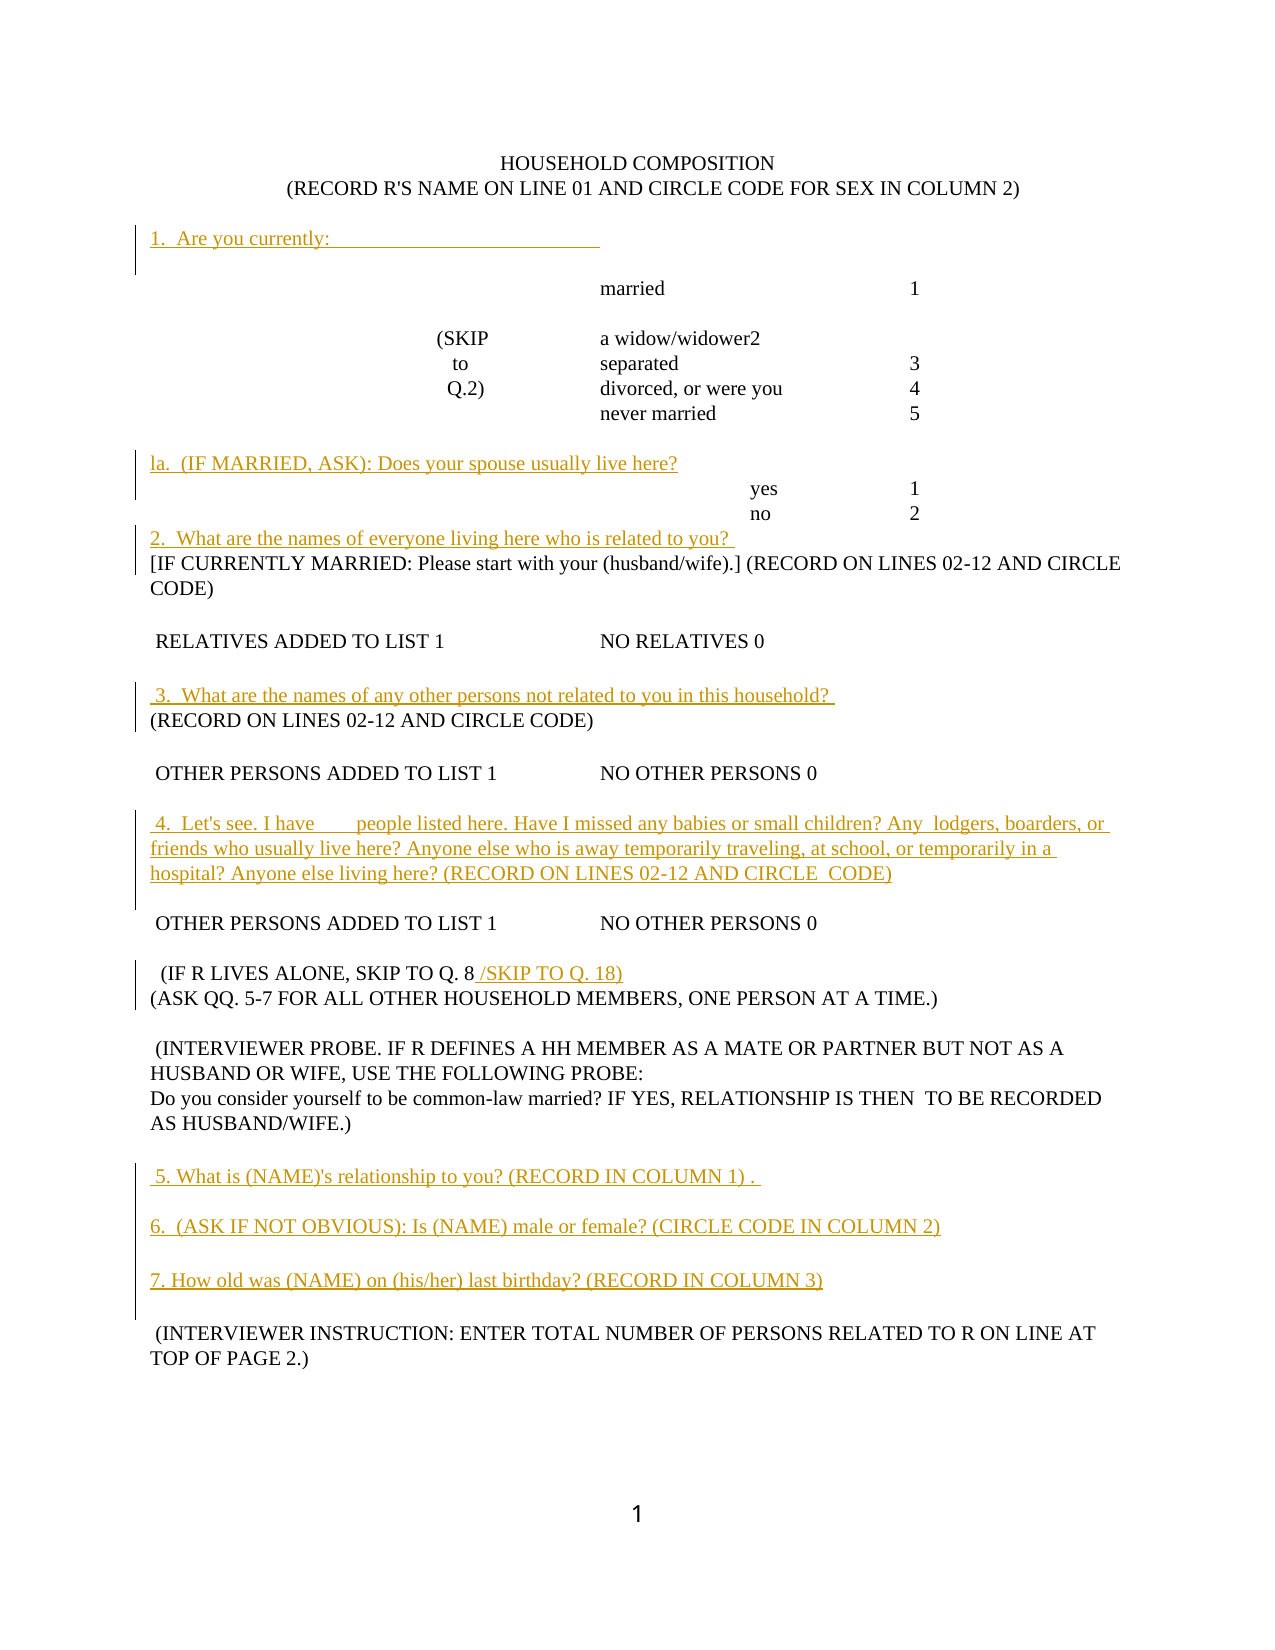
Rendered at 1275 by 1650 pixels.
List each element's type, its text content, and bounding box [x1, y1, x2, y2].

text OTHER PERSONS ADDED TO LIST 1 NO OTHER PERSONS 0 [150, 760, 1125, 785]
text yes 1 [150, 475, 1125, 500]
text (IF R LIVES ALONE, SKIP TO Q. 8 [150, 960, 1125, 985]
text (SKIP a widow/widower 2 [150, 325, 1125, 350]
text OTHER PERSONS ADDED TO LIST 1 NO OTHER PERSONS 0 [150, 910, 1125, 935]
text RELATIVES ADDED TO LIST 1 NO RELATIVES 0 [150, 628, 1125, 653]
text Do you consider yourself to be common-law married? IF YES, RELATIONSHIP IS THEN TO BE RECORDED AS HUSBAND/WIFE.) [150, 1085, 1125, 1135]
text (INTERVIEWER INSTRUCTION: ENTER TOTAL NUMBER OF PERSONS RELATED TO R ON LINE AT TOP OF PAGE 2.) [150, 1320, 1125, 1370]
text (RECORD R'S NAME ON LINE 01 AND CIRCLE CODE FOR SEX IN COLUMN 2) [150, 175, 1125, 200]
text to separated 3 [150, 350, 1125, 375]
text (ASK QQ. 5-7 FOR ALL OTHER HOUSEHOLD MEMBERS, ONE PERSON AT A TIME.) [150, 985, 1125, 1010]
text Q.2) divorced, or were you 4 [150, 375, 1125, 400]
text married 1 [150, 275, 1125, 300]
text [IF CURRENTLY MARRIED: Please start with your (husband/wife).] (RECORD ON LINES 02-12 AND CIRCLE CODE) [150, 550, 1125, 600]
text never married 5 [150, 400, 1125, 425]
text HOUSEHOLD COMPOSITION [150, 150, 1125, 175]
text no 2 [150, 500, 1125, 525]
text (RECORD ON LINES 02-12 AND CIRCLE CODE) [150, 707, 1125, 732]
text (INTERVIEWER PROBE. IF R DEFINES A HH MEMBER AS A MATE OR PARTNER BUT NOT AS A HUSBAND OR WIFE, USE THE FOLLOWING PROBE: [150, 1035, 1125, 1085]
